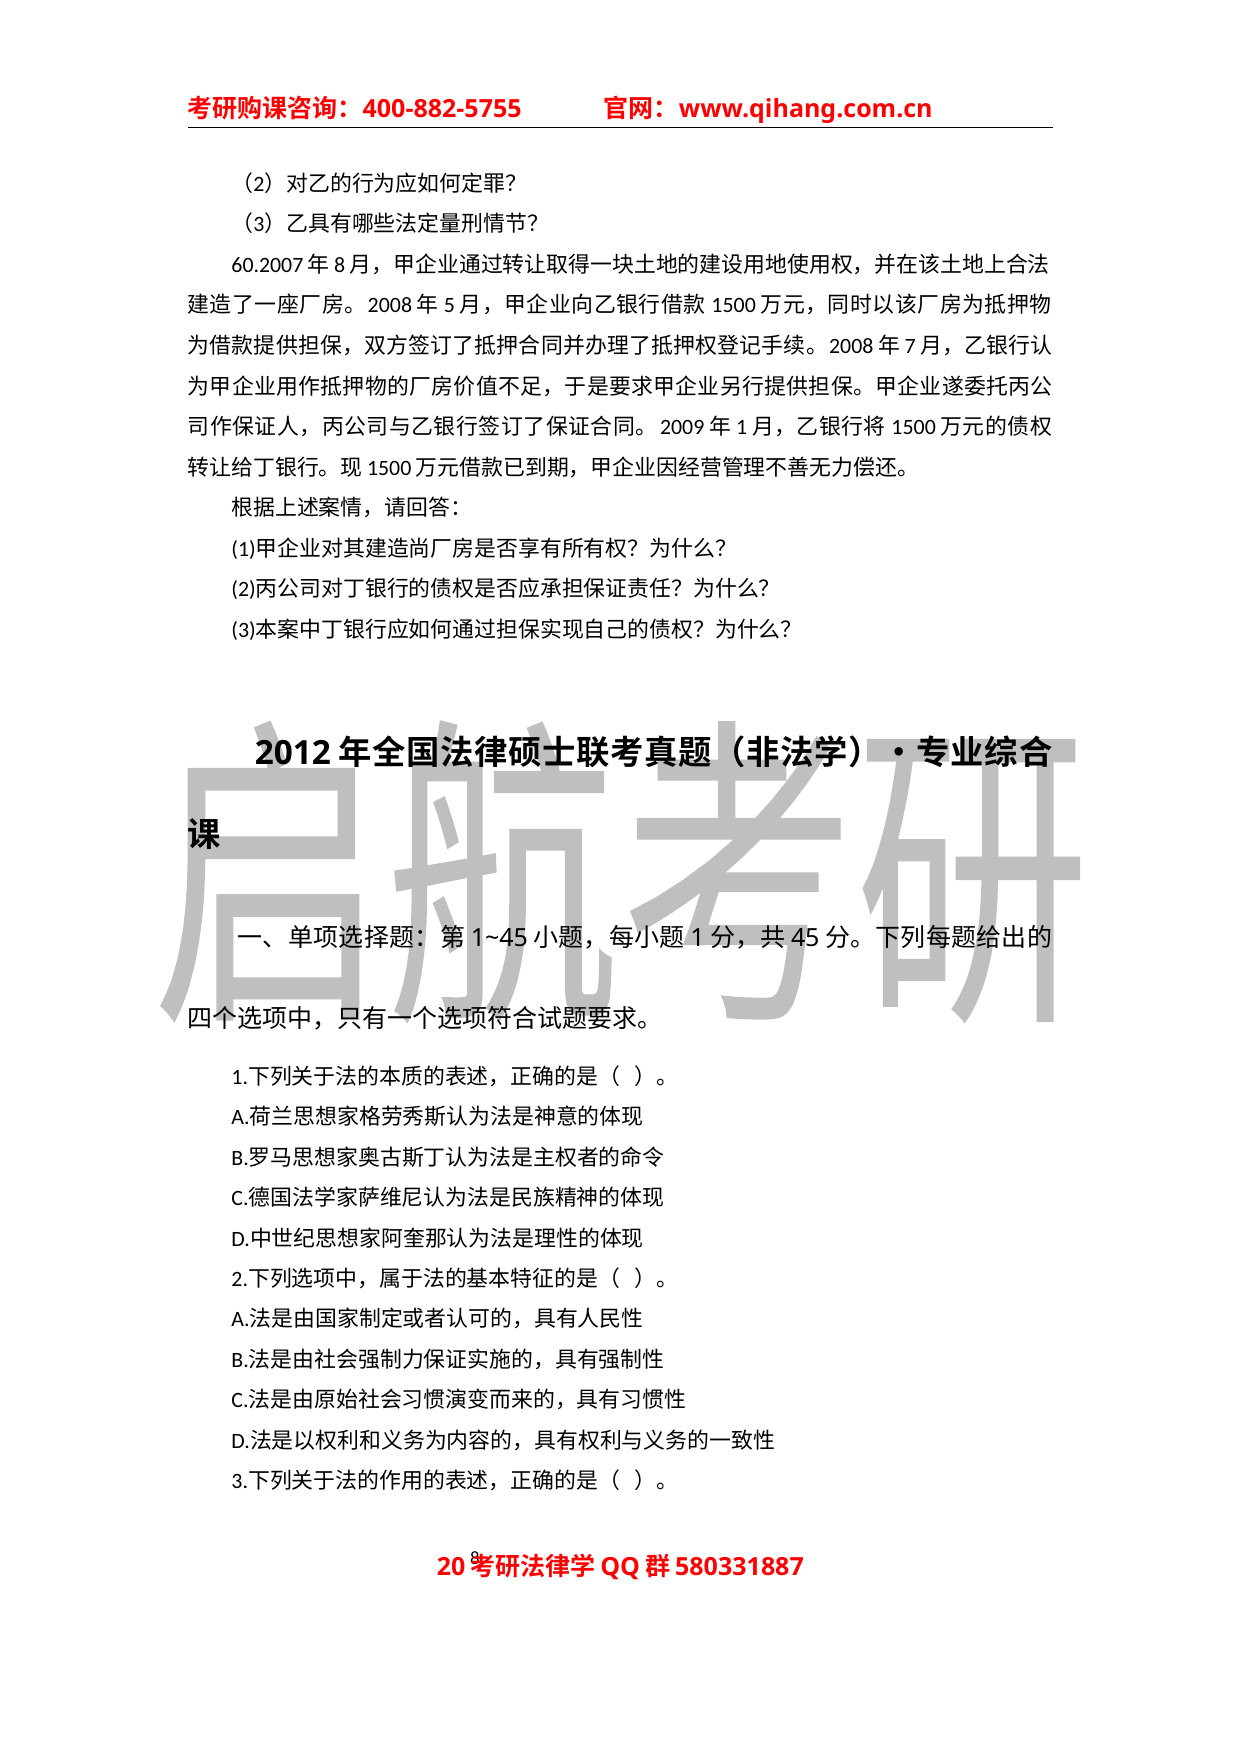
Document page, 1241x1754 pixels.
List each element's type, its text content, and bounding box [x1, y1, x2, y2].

text 2.下列选项中，属于法的基本特征的是（ ）。 [187, 1261, 1053, 1293]
text (3)本案中丁银行应如何通过担保实现自己的债权？为什么？ [187, 611, 1053, 644]
text B.法是由社会强制力保证实施的，具有强制性 [187, 1341, 1053, 1374]
text B.罗马思想家奥古斯丁认为法是主权者的命令 [187, 1139, 1053, 1172]
text 3.下列关于法的作用的表述，正确的是（ ）。 [187, 1463, 1053, 1495]
text C.德国法学家萨维尼认为法是民族精神的体现 [187, 1180, 1053, 1212]
text D.法是以权利和义务为内容的，具有权利与义务的一致性 [187, 1422, 1053, 1455]
text 60.2007年8月，甲企业通过转让取得一块土地的建设用地使用权，并在该土地上合法建造了一座厂房。2008年5月，甲企业向乙银行借款1500万元，同时以该厂房为抵押物为借款提供担保，双方签订了抵押合同并办理了抵押权登记手续。2008年7月，乙银行认为甲企业用作抵押物的厂房价值不足，于是要求甲企业另行提供担保。甲企业遂委托丙公司作保证人，丙公司与乙银行签订了保证合同。2009年1月，乙银行将1500万元的债权转让给丁银行。现1500万元借款已到期，甲企业因经营管理不善无力偿还。 [187, 246, 1053, 482]
text 根据上述案情，请回答： [187, 490, 1053, 522]
text C.法是由原始社会习惯演变而来的，具有习惯性 [187, 1382, 1053, 1414]
text (1)甲企业对其建造尚厂房是否享有所有权？为什么？ [187, 530, 1053, 563]
text （2）对乙的行为应如何定罪？ [187, 166, 1053, 198]
text 一、单项选择题：第1~45小题，每小题1分，共45分。下列每题给出的四个选项中，只有一个选项符合试题要求。 [187, 903, 1053, 1049]
text （3）乙具有哪些法定量刑情节？ [187, 206, 1053, 238]
text (2)丙公司对丁银行的债权是否应承担保证责任？为什么？ [187, 571, 1053, 603]
subtitle 2012年全国法律硕士联考真题（非法学）•专业综合课 [187, 718, 1053, 864]
text 1.下列关于法的本质的表述，正确的是（ ）。 [187, 1058, 1053, 1091]
text A.法是由国家制定或者认可的，具有人民性 [187, 1301, 1053, 1333]
text A.荷兰思想家格劳秀斯认为法是神意的体现 [187, 1099, 1053, 1131]
text D.中世纪思想家阿奎那认为法是理性的体现 [187, 1220, 1053, 1253]
